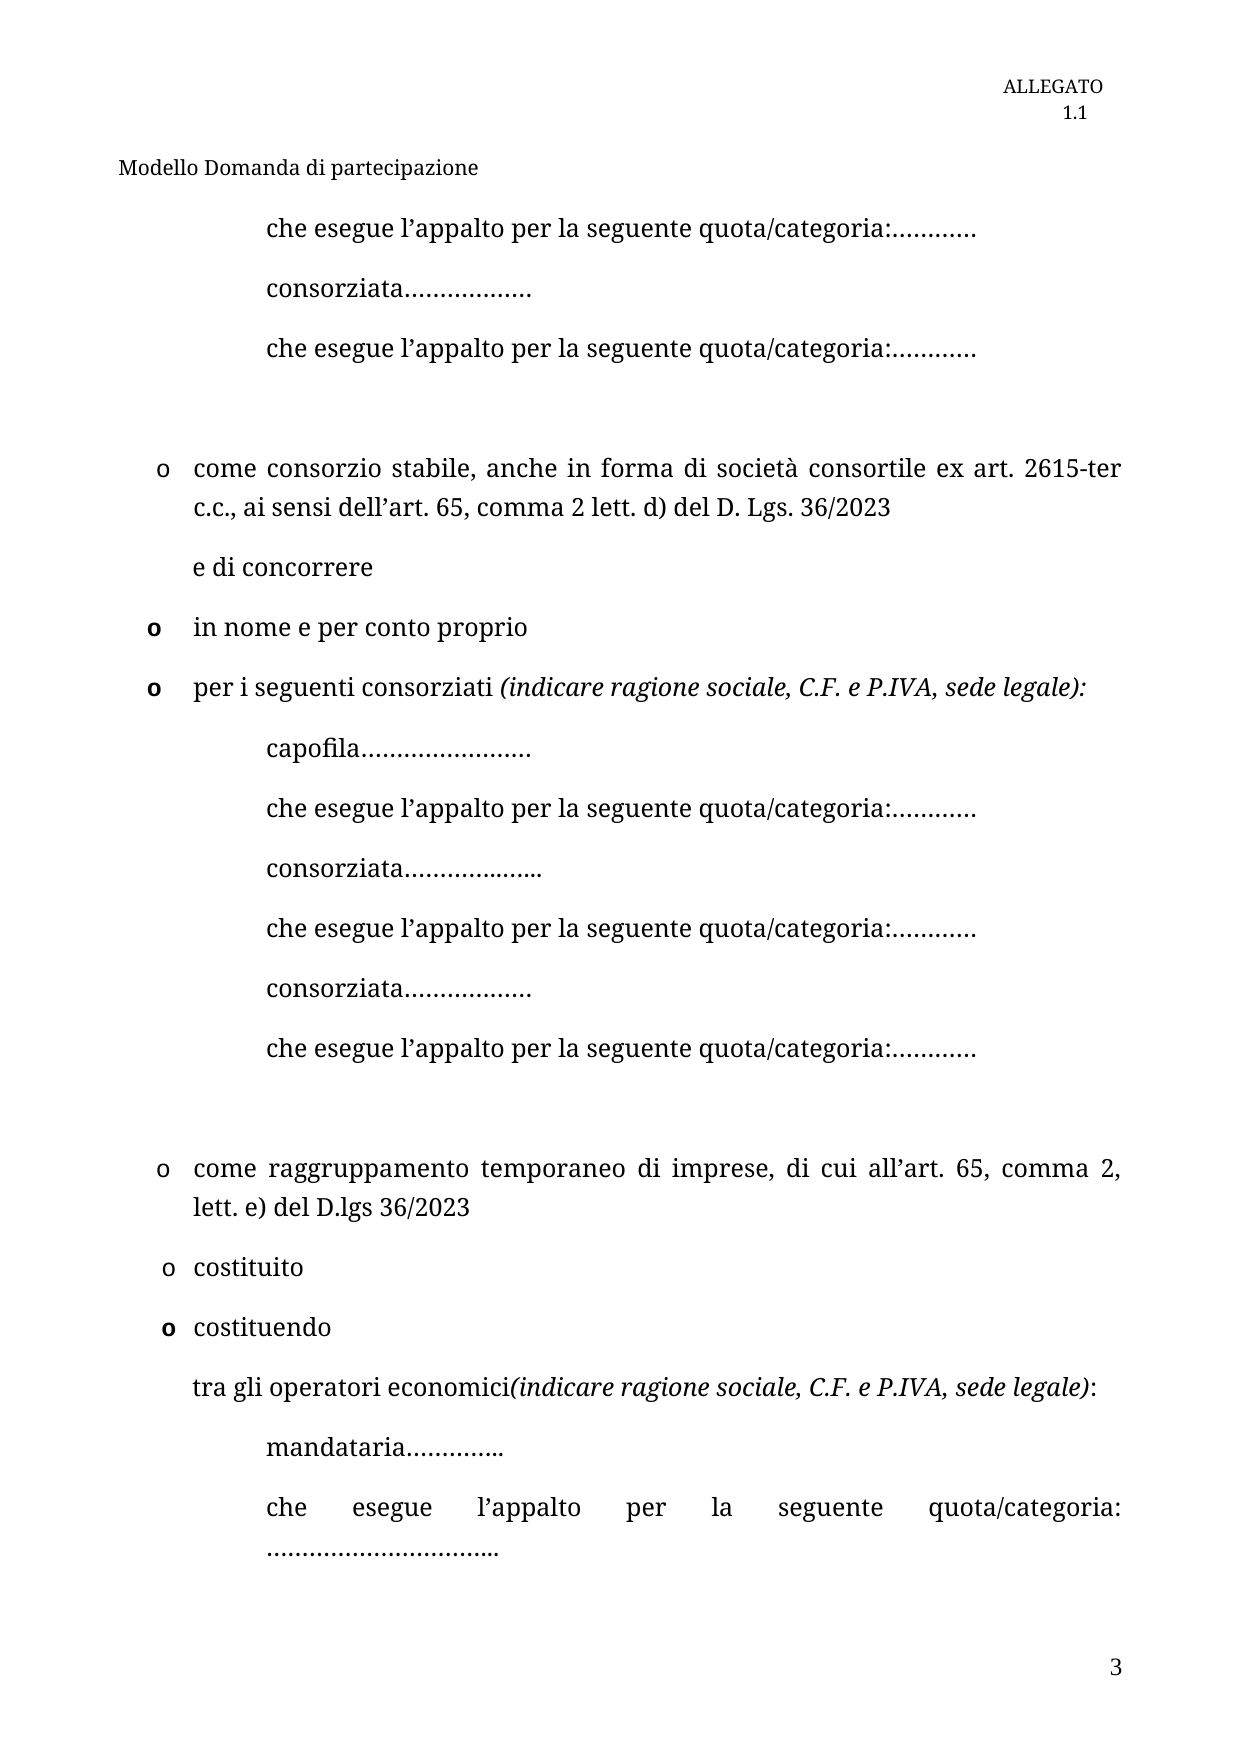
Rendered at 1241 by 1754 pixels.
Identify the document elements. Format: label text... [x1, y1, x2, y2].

text capofila…………………… [266, 730, 1122, 764]
list come consorzio stabile, anche in forma di società consortile ex art. 2615-ter c.c., ai sensi dell’art. 65, comma 2 lett. d) del D. Lgs. 36/2023 [156, 450, 1122, 524]
text e di concorrere [192, 550, 1122, 584]
text che esegue l’appalto per la seguente quota/categoria:………… [266, 910, 1122, 944]
text mandataria………….. [266, 1430, 1122, 1464]
list costituito [118, 1249, 1122, 1284]
list costituendo [118, 1310, 1122, 1344]
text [266, 210, 1122, 244]
text consorziata…………..…... [266, 850, 1122, 884]
list in nome e per conto proprio [118, 610, 1122, 644]
list come raggruppamento temporaneo di imprese, di cui all’art. 65, comma 2, lett. e) del D.lgs 36/2023 [156, 1150, 1122, 1224]
list per i seguenti consorziati (indicare ragione sociale, C.F. e P.IVA, sede legale): [118, 670, 1122, 704]
text che esegue l’appalto per la seguente quota/categoria:………… [266, 790, 1122, 824]
text consorziata……………… [266, 970, 1122, 1004]
text consorziata……………… [266, 270, 1122, 304]
text che esegue l’appalto per la seguente quota/categoria:………… [266, 1030, 1122, 1064]
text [266, 330, 1122, 364]
text tra gli operatori economici(indicare ragione sociale, C.F. e P.IVA, sede legale): [192, 1370, 1122, 1404]
text che esegue l’appalto per la seguente quota/categoria:…………………………... [266, 1490, 1122, 1563]
